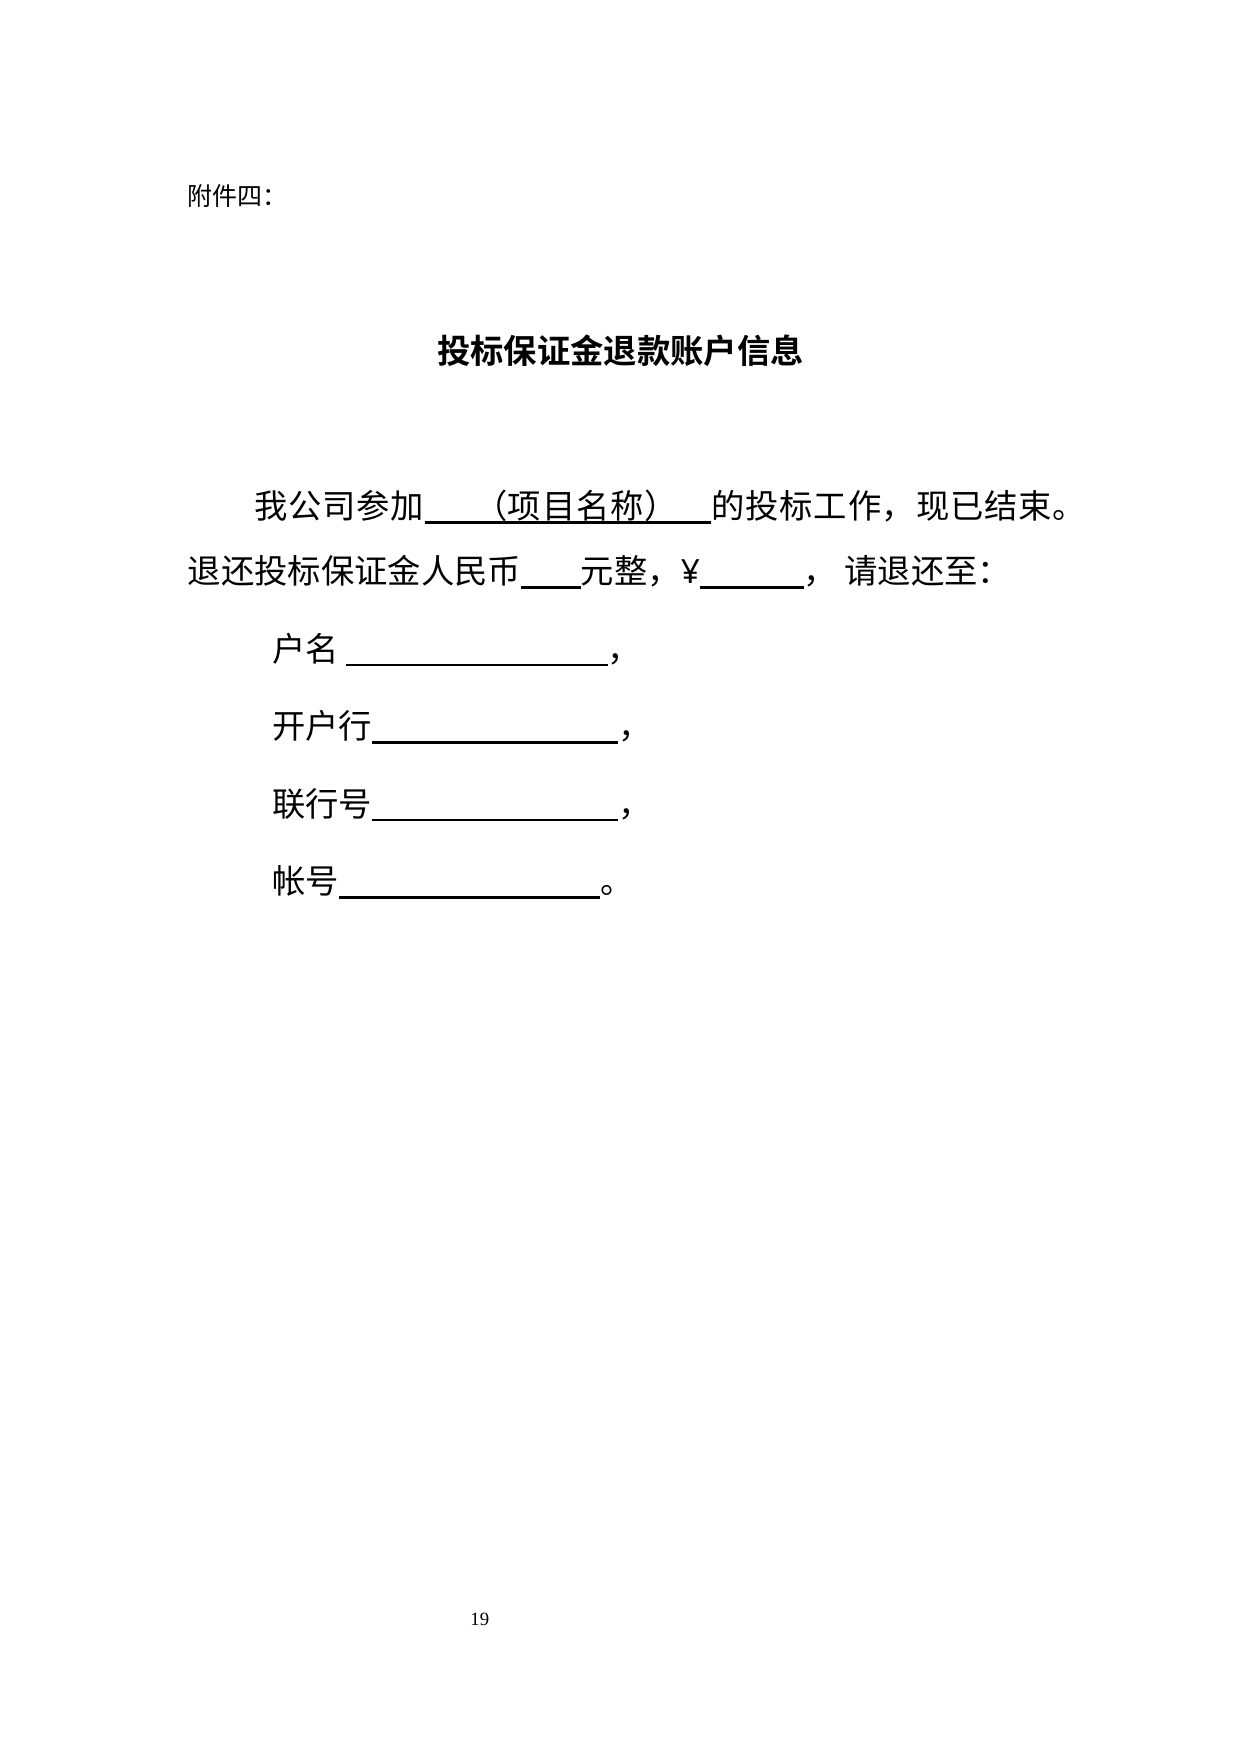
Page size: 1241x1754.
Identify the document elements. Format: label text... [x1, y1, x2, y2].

text 开户行 ， [187, 692, 1053, 757]
text 帐号 。 [187, 847, 1053, 912]
text 联行号 ， [187, 769, 1053, 834]
text 投标保证金退款账户信息 [187, 317, 1053, 382]
text 附件四： [187, 162, 1053, 227]
text 户名 ， [187, 614, 1053, 679]
text 我公司参加 （项目名称） 的投标工作，现已结束。退还投标保证金人民币 元整，¥ ， 请退还至： [187, 472, 1053, 602]
